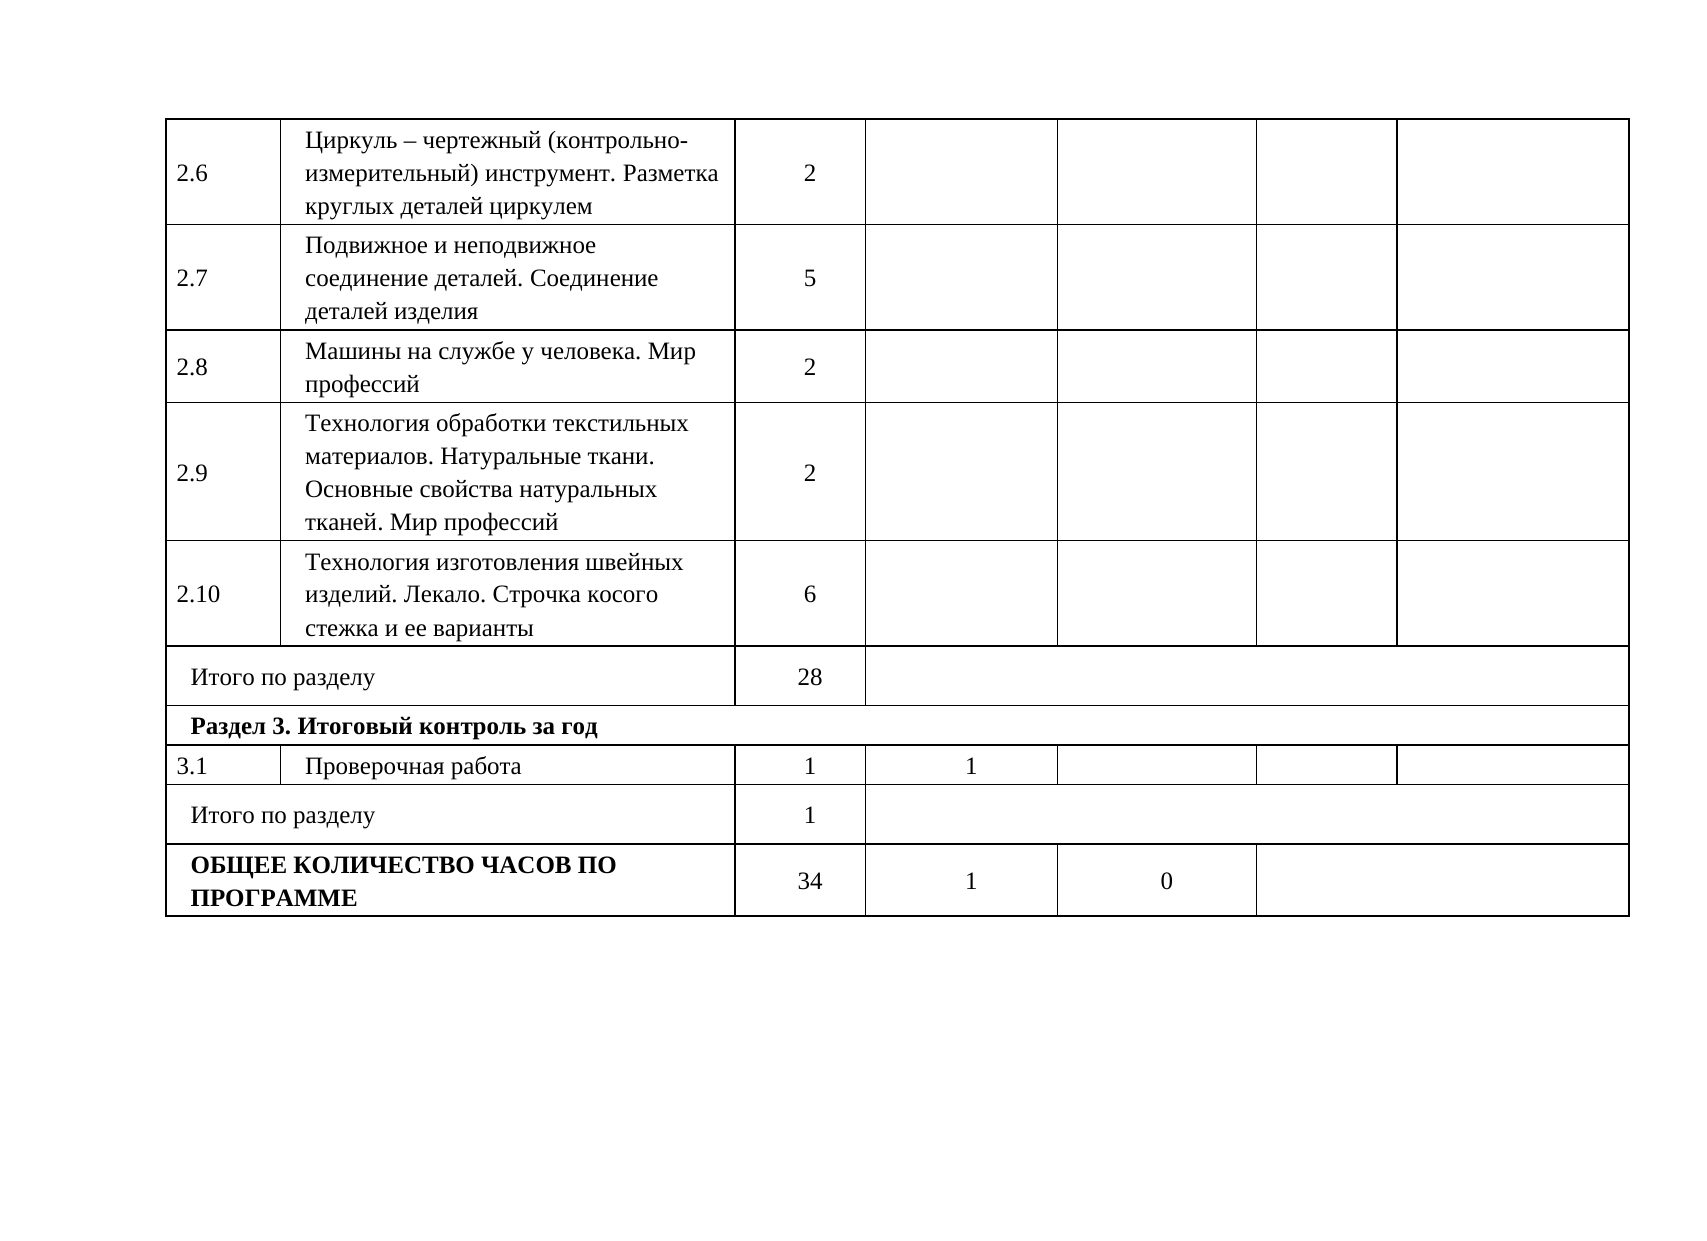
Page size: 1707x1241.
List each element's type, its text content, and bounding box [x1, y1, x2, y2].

table_cell 0 [1058, 845, 1256, 915]
table_cell Раздел 3. Итоговый контроль за год [167, 706, 1628, 744]
table_cell [1257, 225, 1396, 329]
table_cell [1398, 225, 1628, 329]
table_cell [1257, 541, 1396, 645]
table_cell [1058, 225, 1256, 329]
table_cell [1257, 331, 1396, 401]
table_cell Проверочная работа [281, 746, 734, 783]
table_cell Технология изготовления швейных изделий. Лекало. Строчка косого стежка и ее варианты [281, 541, 734, 645]
table_cell 1 [866, 845, 1057, 915]
table_cell [1058, 541, 1256, 645]
table_cell [1257, 120, 1396, 223]
table_cell 2.8 [167, 331, 280, 401]
table_cell 28 [736, 647, 865, 705]
table_cell 2.7 [167, 225, 280, 329]
table_cell Итого по разделу [167, 785, 734, 843]
table_cell Циркуль – чертежный (контрольно-измерительный) инструмент. Разметка круглых деталей циркулем [281, 120, 734, 223]
table_cell 2 [736, 331, 865, 401]
table_cell 5 [736, 225, 865, 329]
table_cell [1398, 331, 1628, 401]
table_cell 2.9 [167, 403, 280, 540]
table_cell 3.1 [167, 746, 280, 783]
table_cell [866, 331, 1057, 401]
table_cell ОБЩЕЕ КОЛИЧЕСТВО ЧАСОВ ПО ПРОГРАММЕ [167, 845, 734, 915]
table_cell [1398, 120, 1628, 223]
table_cell 1 [866, 746, 1057, 783]
table_cell 2 [736, 120, 865, 223]
table_cell [1257, 403, 1396, 540]
table_cell Итого по разделу [167, 647, 734, 705]
table_cell 2.6 [167, 120, 280, 223]
table_cell [866, 785, 1628, 843]
table_cell [1257, 746, 1396, 783]
table_cell 2 [736, 403, 865, 540]
table_cell [1058, 331, 1256, 401]
table_cell [866, 120, 1057, 223]
table_cell 1 [736, 785, 865, 843]
table_cell 1 [736, 746, 865, 783]
table_cell 6 [736, 541, 865, 645]
table_cell Подвижное и неподвижное соединение деталей. Соединение деталей изделия [281, 225, 734, 329]
table_cell [1398, 541, 1628, 645]
table_cell [866, 225, 1057, 329]
table_cell [1257, 845, 1628, 915]
table_cell [1058, 746, 1256, 783]
table_cell [866, 403, 1057, 540]
table_cell [1058, 120, 1256, 223]
table_cell Машины на службе у человека. Мир профессий [281, 331, 734, 401]
table_cell 2.10 [167, 541, 280, 645]
table_cell [1398, 403, 1628, 540]
table_cell [1398, 746, 1628, 783]
table_cell [866, 541, 1057, 645]
table_cell Технология обработки текстильных материалов. Натуральные ткани. Основные свойства натуральных тканей. Мир профессий [281, 403, 734, 540]
table_cell [866, 647, 1628, 705]
table_cell [1058, 403, 1256, 540]
table_cell 34 [736, 845, 865, 915]
